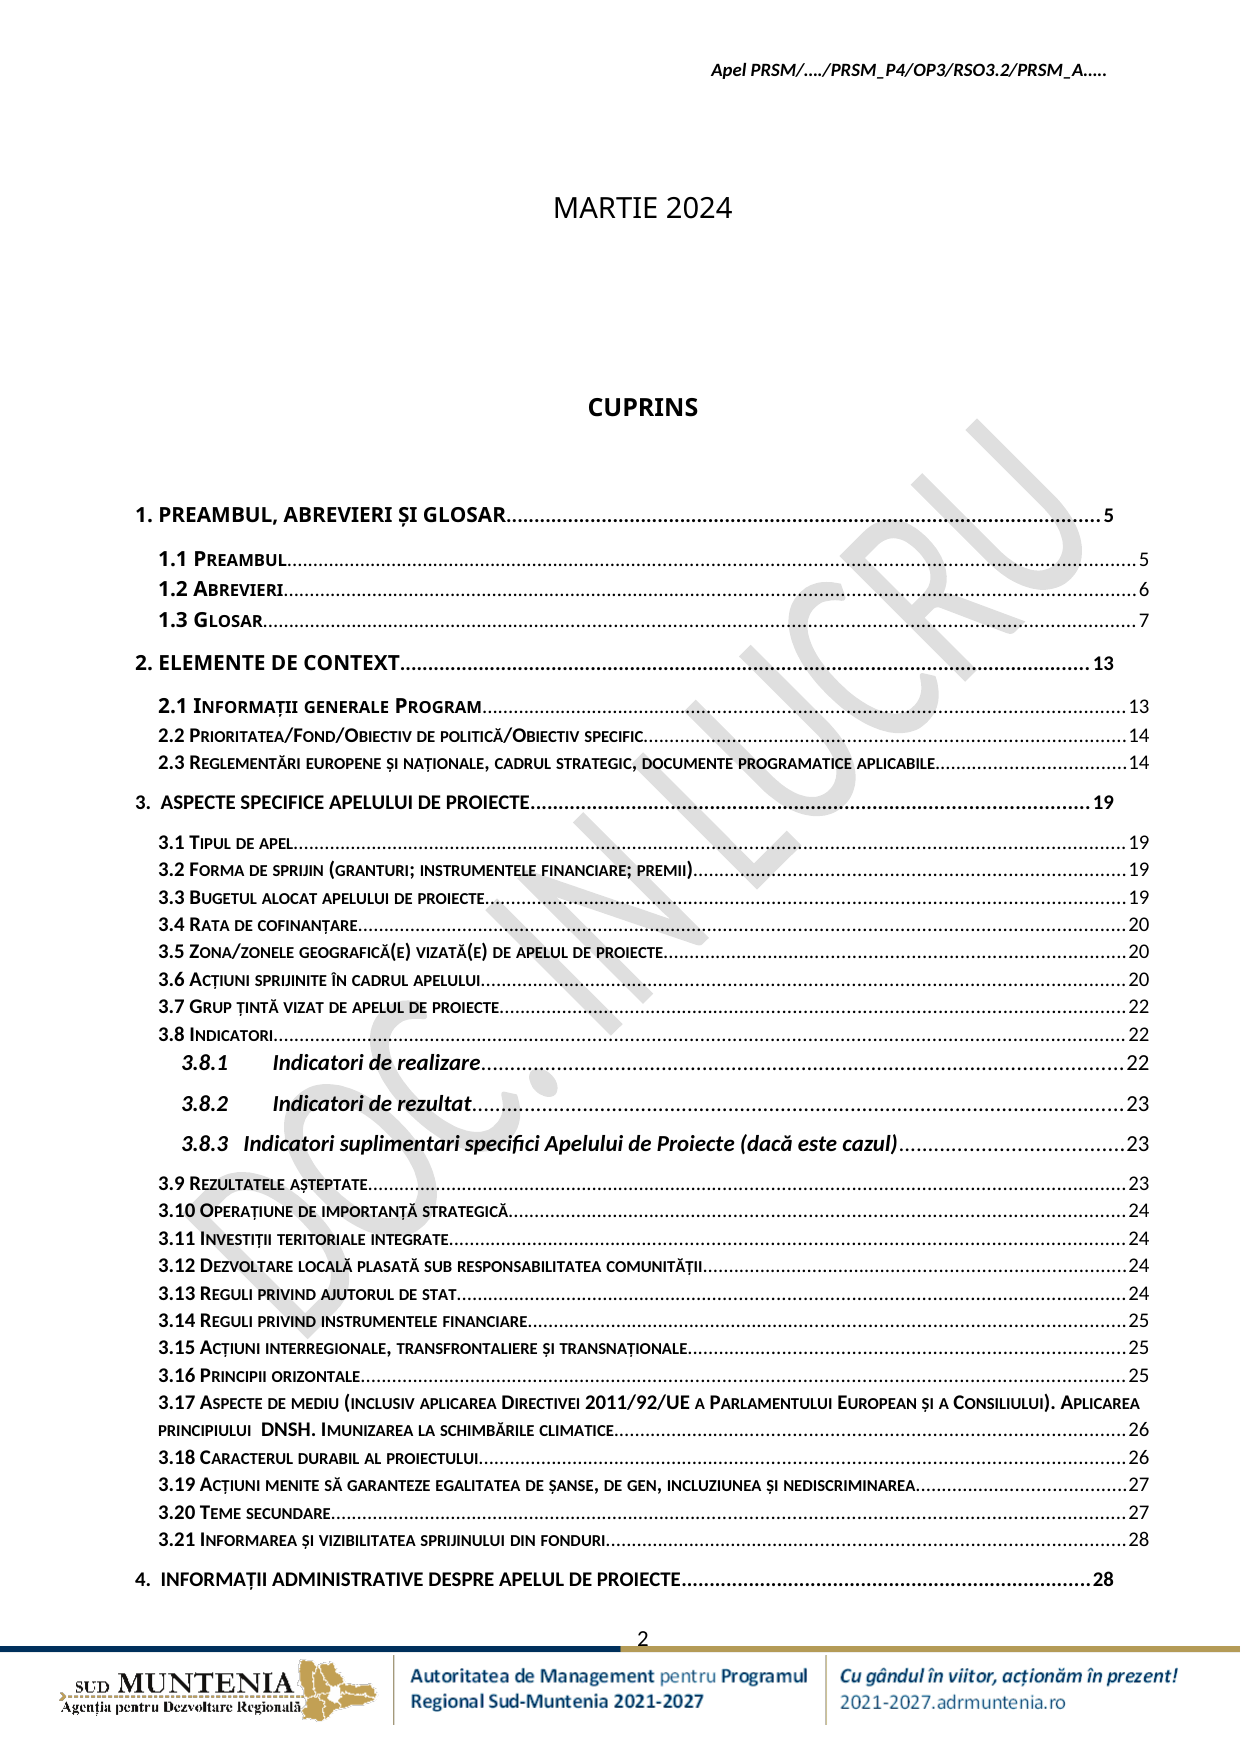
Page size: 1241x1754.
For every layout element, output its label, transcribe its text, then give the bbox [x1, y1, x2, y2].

text 3.3 Bugetul alocat apelului de proiecte 19 [158, 884, 1150, 909]
text 3.10 Operațiune de importanță strategică 24 [158, 1197, 1150, 1223]
text 3.5 Zona/zonele geografică(e) vizată(e) de apelul de proiecte 20 [158, 939, 1150, 964]
text 2.1 Informații generale Program 13 [158, 691, 1150, 720]
text 1.1 Preambul 5 [158, 544, 1150, 572]
text MARTIE 2024 [135, 187, 1150, 227]
text 3.19 Acțiuni menite să garanteze egalitatea de șanse, de gen, incluziunea și nediscriminarea 27 [158, 1471, 1150, 1497]
picture [0, 1646, 1241, 1726]
text 3.18 Caracterul durabil al proiectului 26 [158, 1444, 1150, 1469]
text 3. ASPECTE SPECIFICE APELULUI DE PROIECTE 19 [135, 789, 1150, 814]
text 3.15 Acțiuni interregionale, transfrontaliere și transnaționale 25 [158, 1334, 1150, 1360]
text 2. ELEMENTE DE CONTEXT 13 [135, 648, 1150, 677]
text 3.12 Dezvoltare locală plasată sub responsabilitatea comunității 24 [158, 1252, 1150, 1278]
text 3.2 Forma de sprijin (granturi; instrumentele financiare; premii) 19 [158, 856, 1150, 882]
text 1.2 Abrevieri 6 [158, 574, 1150, 603]
text 4. INFORMAȚII ADMINISTRATIVE DESPRE APELUL DE PROIECTE 28 [135, 1566, 1150, 1592]
text 3.7 Grup țintă vizat de apelul de proiecte 22 [158, 993, 1150, 1019]
text 3.8.1 Indicatori de realizare 22 [181, 1048, 1150, 1076]
text 3.8 Indicatori 22 [158, 1021, 1150, 1046]
text 3.20 Teme secundare 27 [158, 1499, 1150, 1524]
text 3.14 Reguli privind instrumentele financiare 25 [158, 1307, 1150, 1332]
text 3.21 Informarea și vizibilitatea sprijinului din fonduri 28 [158, 1526, 1150, 1552]
text 2.2 Prioritatea/Fond/Obiectiv de politică/Obiectiv specific 14 [158, 722, 1150, 747]
text CUPRINS [135, 390, 1150, 424]
text 3.4 Rata de cofinanțare 20 [158, 911, 1150, 937]
text 3.13 Reguli privind ajutorul de stat 24 [158, 1280, 1150, 1305]
text 3.8.2 Indicatori de rezultat 23 [181, 1089, 1150, 1117]
text 1. PREAMBUL, ABREVIERI ȘI GLOSAR 5 [135, 501, 1150, 529]
text 3.8.3 Indicatori suplimentari specifici Apelului de Proiecte (dacă este cazul) 23 [181, 1129, 1150, 1157]
text 3.9 Rezultatele așteptate 23 [158, 1170, 1150, 1196]
text 3.6 Acțiuni sprijinite în cadrul apelului 20 [158, 966, 1150, 991]
text 2.3 Reglementări europene și naționale, cadrul strategic, documente programatice aplicabile 14 [158, 749, 1150, 775]
text 3.17 Aspecte de mediu (inclusiv aplicarea Directivei 2011/92/UE a Parlamentului European și a Consiliului). Aplicarea principiului DNSH. Imunizarea la schimbările climatice 26 [158, 1389, 1150, 1442]
text 3.16 Principii orizontale 25 [158, 1362, 1150, 1387]
text 3.11 Investiții teritoriale integrate 24 [158, 1225, 1150, 1250]
text 3.1 Tipul de apel 19 [158, 829, 1150, 854]
text 1.3 Glosar 7 [158, 605, 1150, 633]
